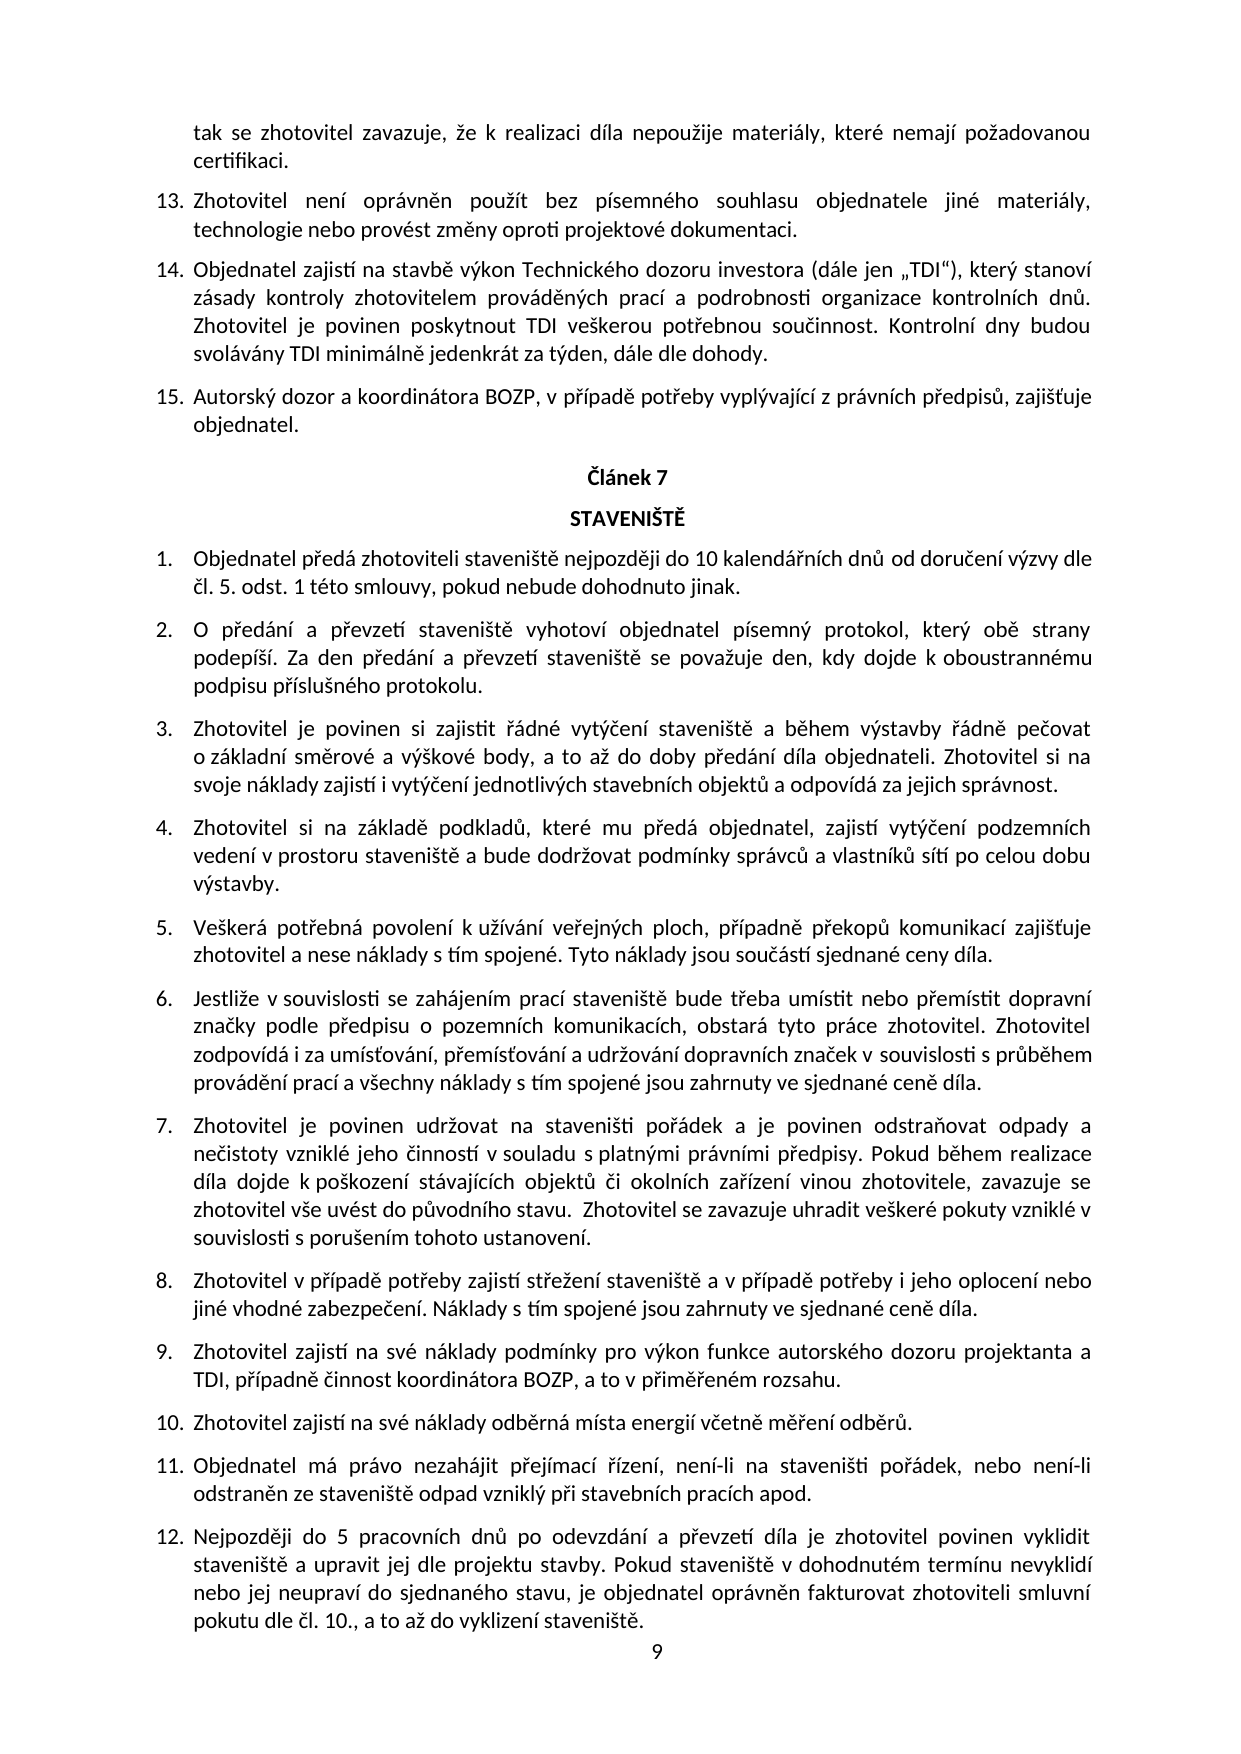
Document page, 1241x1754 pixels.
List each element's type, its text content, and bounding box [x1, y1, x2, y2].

list Nejpozději do 5 pracovních dnů po odevzdání a převzetí díla je zhotovitel povinen vyklidit staveniště a upravit jej dle projektu stavby. Pokud staveniště v dohodnutém termínu nevyklidí nebo jej neupraví do sjednaného stavu, je objednatel oprávněn fakturovat zhotoviteli smluvní pokutu dle čl. 10., a to až do vyklizení staveniště. [156, 1522, 1093, 1634]
list Objednatel zajistí na stavbě výkon Technického dozoru investora (dále jen „TDI“), který stanoví zásady kontroly zhotovitelem prováděných prací a podrobnosti organizace kontrolních dnů. Zhotovitel je povinen poskytnout TDI veškerou potřebnou součinnost. Kontrolní dny budou svolávány TDI minimálně jedenkrát za týden, dále dle dohody. [156, 255, 1093, 367]
list Zhotovitel není oprávněn použít bez písemného souhlasu objednatele jiné materiály, technologie nebo provést změny oproti projektové dokumentaci. [156, 187, 1093, 243]
list O předání a převzetí staveniště vyhotoví objednatel písemný protokol, který obě strany podepíší. Za den předání a převzetí staveniště se považuje den, kdy dojde k oboustrannému podpisu příslušného protokolu. [156, 615, 1093, 699]
list Zhotovitel je povinen si zajistit řádné vytýčení staveniště a během výstavby řádně pečovat o základní směrové a výškové body, a to až do doby předání díla objednateli. Zhotovitel si na svoje náklady zajistí i vytýčení jednotlivých stavebních objektů a odpovídá za jejich správnost. [156, 714, 1093, 798]
list Zhotovitel si na základě podkladů, které mu předá objednatel, zajistí vytýčení podzemních vedení v prostoru staveniště a bude dodržovat podmínky správců a vlastníků sítí po celou dobu výstavby. [156, 813, 1093, 898]
subtitle Článek 7 [162, 463, 1093, 491]
list Zhotovitel je povinen udržovat na staveništi pořádek a je povinen odstraňovat odpady a nečistoty vzniklé jeho činností v souladu s platnými právními předpisy. Pokud během realizace díla dojde k poškození stávajících objektů či okolních zařízení vinou zhotovitele, zavazuje se zhotovitel vše uvést do původního stavu. Zhotovitel se zavazuje uhradit veškeré pokuty vzniklé v souvislosti s porušením tohoto ustanovení. [156, 1111, 1093, 1251]
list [156, 118, 1093, 174]
list Autorský dozor a koordinátora BOZP, v případě potřeby vyplývající z právních předpisů, zajišťuje objednatel. [156, 382, 1093, 438]
list Objednatel má právo nezahájit přejímací řízení, není-li na staveništi pořádek, nebo není-li odstraněn ze staveniště odpad vzniklý při stavebních pracích apod. [156, 1451, 1093, 1507]
list Zhotovitel zajistí na své náklady podmínky pro výkon funkce autorského dozoru projektanta a TDI, případně činnost koordinátora BOZP, a to v přiměřeném rozsahu. [156, 1337, 1093, 1393]
list Zhotovitel zajistí na své náklady odběrná místa energií včetně měření odběrů. [156, 1408, 1093, 1436]
list Objednatel předá zhotoviteli staveniště nejpozději do 10 kalendářních dnů od doručení výzvy dle čl. 5. odst. 1 této smlouvy, pokud nebude dohodnuto jinak. [156, 544, 1093, 600]
text Staveniště [162, 504, 1093, 532]
list Veškerá potřebná povolení k užívání veřejných ploch, případně překopů komunikací zajišťuje zhotovitel a nese náklady s tím spojené. Tyto náklady jsou součástí sjednané ceny díla. [156, 913, 1093, 969]
list Jestliže v souvislosti se zahájením prací staveniště bude třeba umístit nebo přemístit dopravní značky podle předpisu o pozemních komunikacích, obstará tyto práce zhotovitel. Zhotovitel zodpovídá i za umísťování, přemísťování a udržování dopravních značek v souvislosti s průběhem provádění prací a všechny náklady s tím spojené jsou zahrnuty ve sjednané ceně díla. [156, 984, 1093, 1096]
list Zhotovitel v případě potřeby zajistí střežení staveniště a v případě potřeby i jeho oplocení nebo jiné vhodné zabezpečení. Náklady s tím spojené jsou zahrnuty ve sjednané ceně díla. [156, 1266, 1093, 1322]
